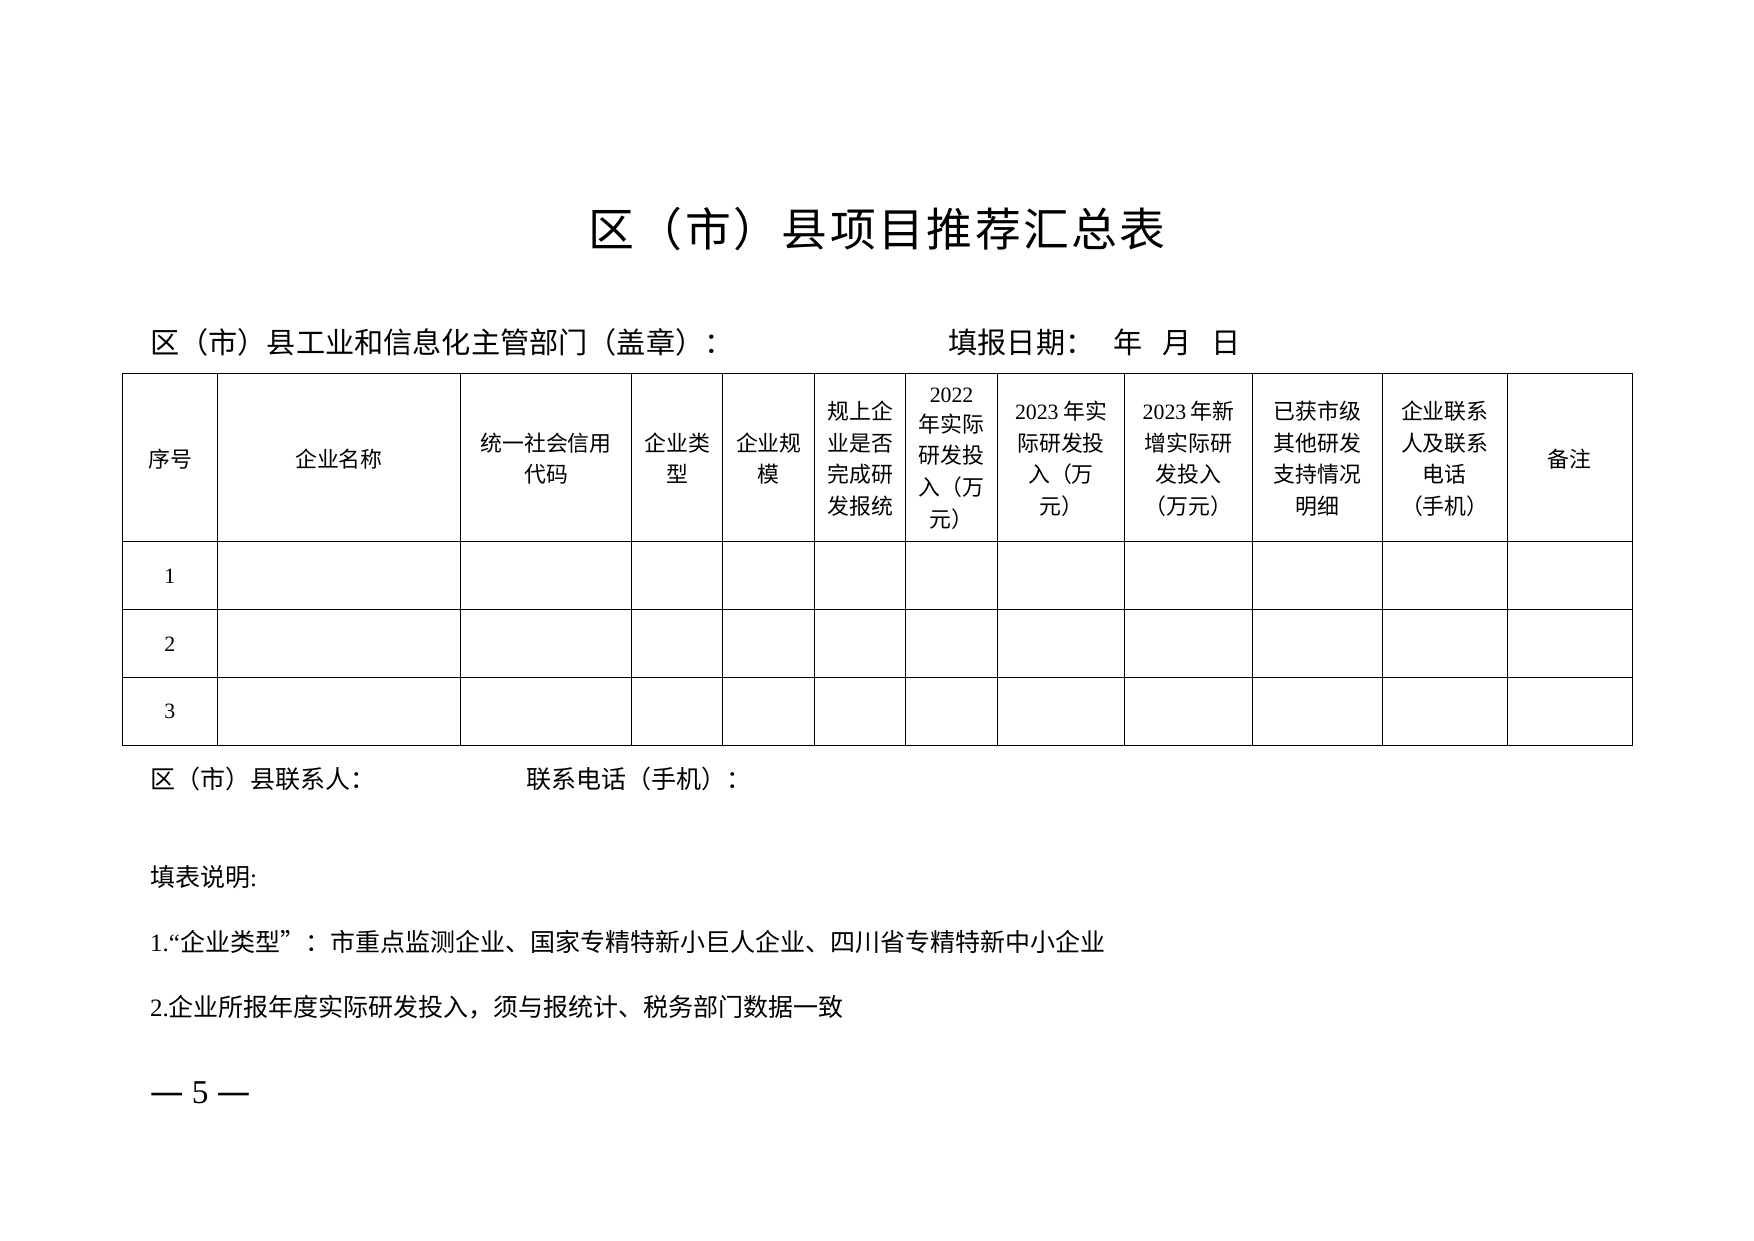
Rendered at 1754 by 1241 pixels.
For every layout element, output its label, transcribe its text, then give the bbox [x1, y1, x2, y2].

table_cell [1125, 542, 1252, 609]
table_cell [815, 542, 905, 609]
table_header 2023年实际研发投入（万元） [998, 374, 1124, 541]
table_cell 2 [123, 610, 217, 677]
table_cell [1383, 542, 1507, 609]
table_cell [1253, 678, 1382, 744]
text 填表说明: [150, 843, 1604, 908]
text 1.“企业类型”：市重点监测企业、国家专精特新小巨人企业、四川省专精特新中小企业 [150, 908, 1604, 973]
text 区（市）县工业和信息化主管部门（盖章）： 填报日期： 年 月 日 [150, 308, 1654, 373]
table_cell [723, 542, 814, 609]
table_header 统一社会信用代码 [461, 374, 631, 541]
table_cell [218, 678, 460, 744]
table_header 规上企业是否完成研发报统 [815, 374, 905, 541]
table_cell [723, 610, 814, 677]
text 2.企业所报年度实际研发投入，须与报统计、税务部门数据一致 [150, 973, 1604, 1038]
table_cell [906, 678, 997, 744]
table_header 企业规模 [723, 374, 814, 541]
table_cell 3 [123, 678, 217, 744]
table_header 企业类型 [632, 374, 722, 541]
table_cell [1383, 678, 1507, 744]
table_cell [461, 542, 631, 609]
table_cell [723, 678, 814, 744]
table_cell 1 [123, 542, 217, 609]
table_cell [632, 678, 722, 744]
table_cell [1125, 610, 1252, 677]
table_cell [1508, 542, 1632, 609]
table_cell [998, 610, 1124, 677]
table_cell [998, 542, 1124, 609]
table_cell [815, 610, 905, 677]
text 区（市）县项目推荐汇总表 [150, 178, 1604, 275]
table_cell [461, 678, 631, 744]
table_cell [632, 542, 722, 609]
table_cell [906, 610, 997, 677]
table_header 序号 [123, 374, 217, 541]
table_cell [1253, 610, 1382, 677]
table_header 备注 [1508, 374, 1632, 541]
table_cell [461, 610, 631, 677]
table_cell [1383, 610, 1507, 677]
table_header 已获市级其他研发支持情况明细 [1253, 374, 1382, 541]
table_header 企业名称 [218, 374, 460, 541]
table_cell [218, 610, 460, 677]
table_cell [906, 542, 997, 609]
table_header 2022年实际研发投入（万元） [906, 374, 997, 541]
table_cell [218, 542, 460, 609]
table_header 企业联系人及联系电话 （手机） [1383, 374, 1507, 541]
table_cell [1125, 678, 1252, 744]
table_cell [815, 678, 905, 744]
table_cell [632, 610, 722, 677]
table_cell [1253, 542, 1382, 609]
text 区（市）县联系人： 联系电话（手机）： [150, 746, 1604, 811]
table_header 2023年新增实际研发投入（万元） [1125, 374, 1252, 541]
table_cell [998, 678, 1124, 744]
table_cell [1508, 610, 1632, 677]
table_cell [1508, 678, 1632, 744]
